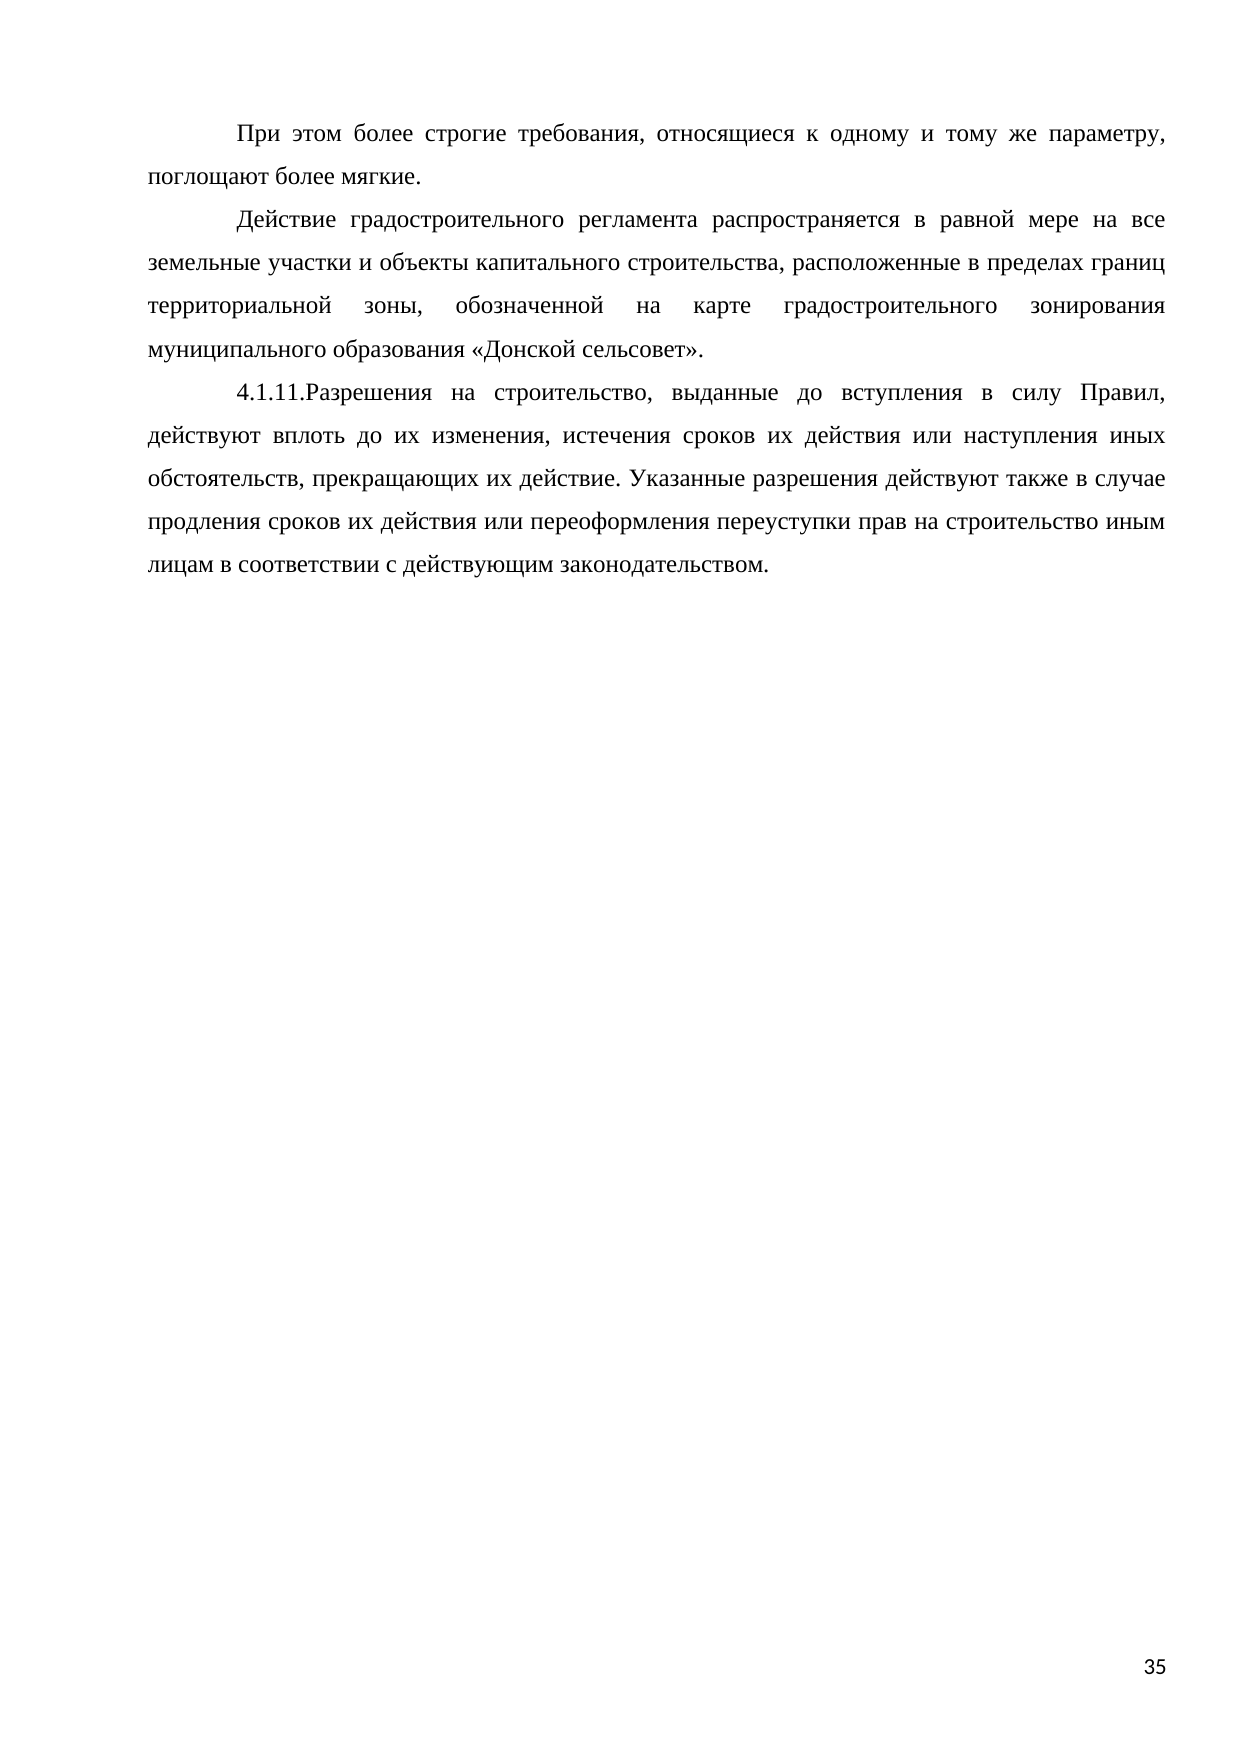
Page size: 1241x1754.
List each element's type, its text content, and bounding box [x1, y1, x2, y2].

text При этом более строгие требования, относящиеся к одному и тому же параметру, поглощают более мягкие. [148, 118, 1167, 190]
text Действие градостроительного регламента распространяется в равной мере на все земельные участки и объекты капитального строительства, расположенные в пределах границ территориальной зоны, обозначенной на карте градостроительного зонирования муниципального образования «Донской сельсовет». [148, 204, 1167, 362]
text 4.1.11.Разрешения на строительство, выданные до вступления в силу Правил, действуют вплоть до их изменения, истечения сроков их действия или наступления иных обстоятельств, прекращающих их действие. Указанные разрешения действуют также в случае продления сроков их действия или переоформления переуступки прав на строительство иным лицам в соответствии с действующим законодательством. [148, 377, 1167, 578]
